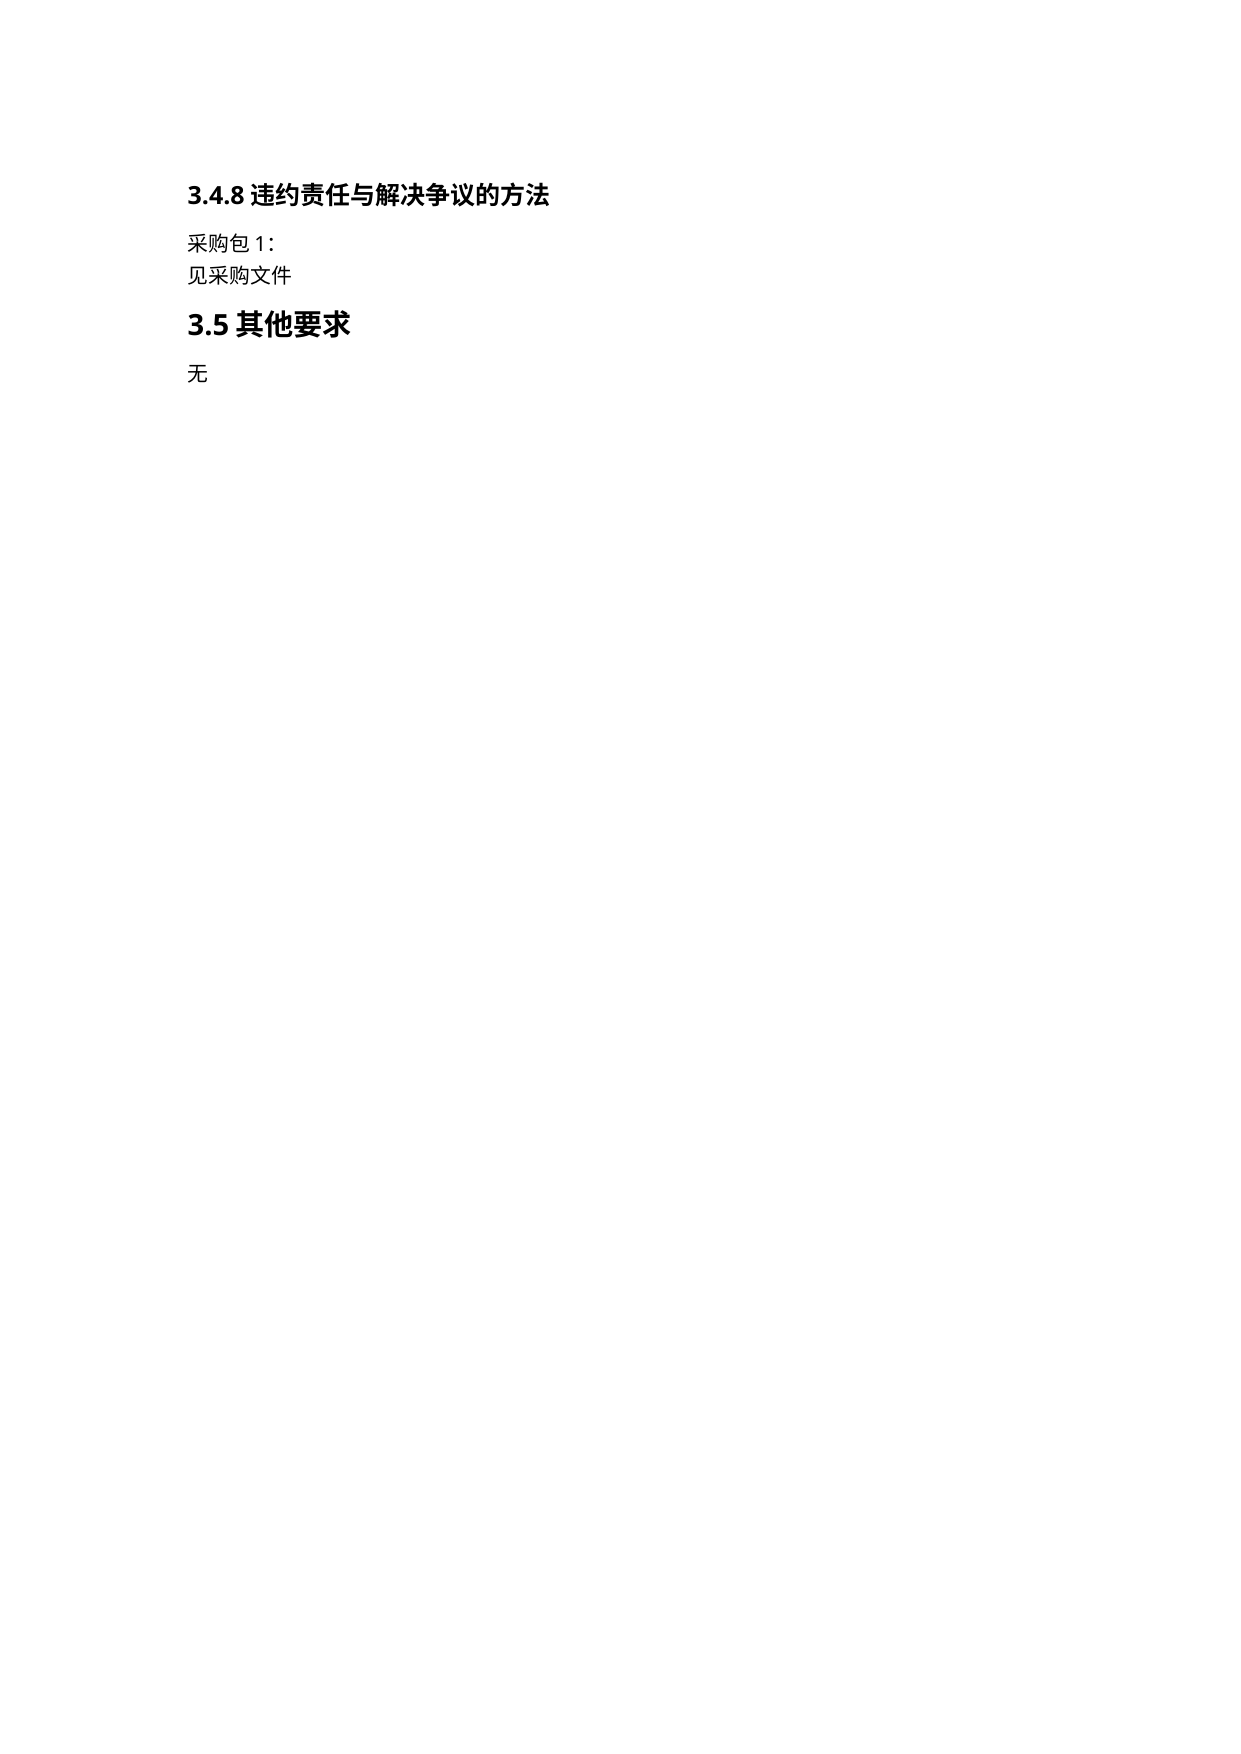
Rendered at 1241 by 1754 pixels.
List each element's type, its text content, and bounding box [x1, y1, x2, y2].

text 采购包1： [187, 227, 1053, 259]
text 3.5其他要求 [187, 292, 1053, 357]
text 3.4.8违约责任与解决争议的方法 [187, 162, 1053, 227]
text 无 [187, 357, 1053, 389]
text 见采购文件 [187, 259, 1053, 292]
